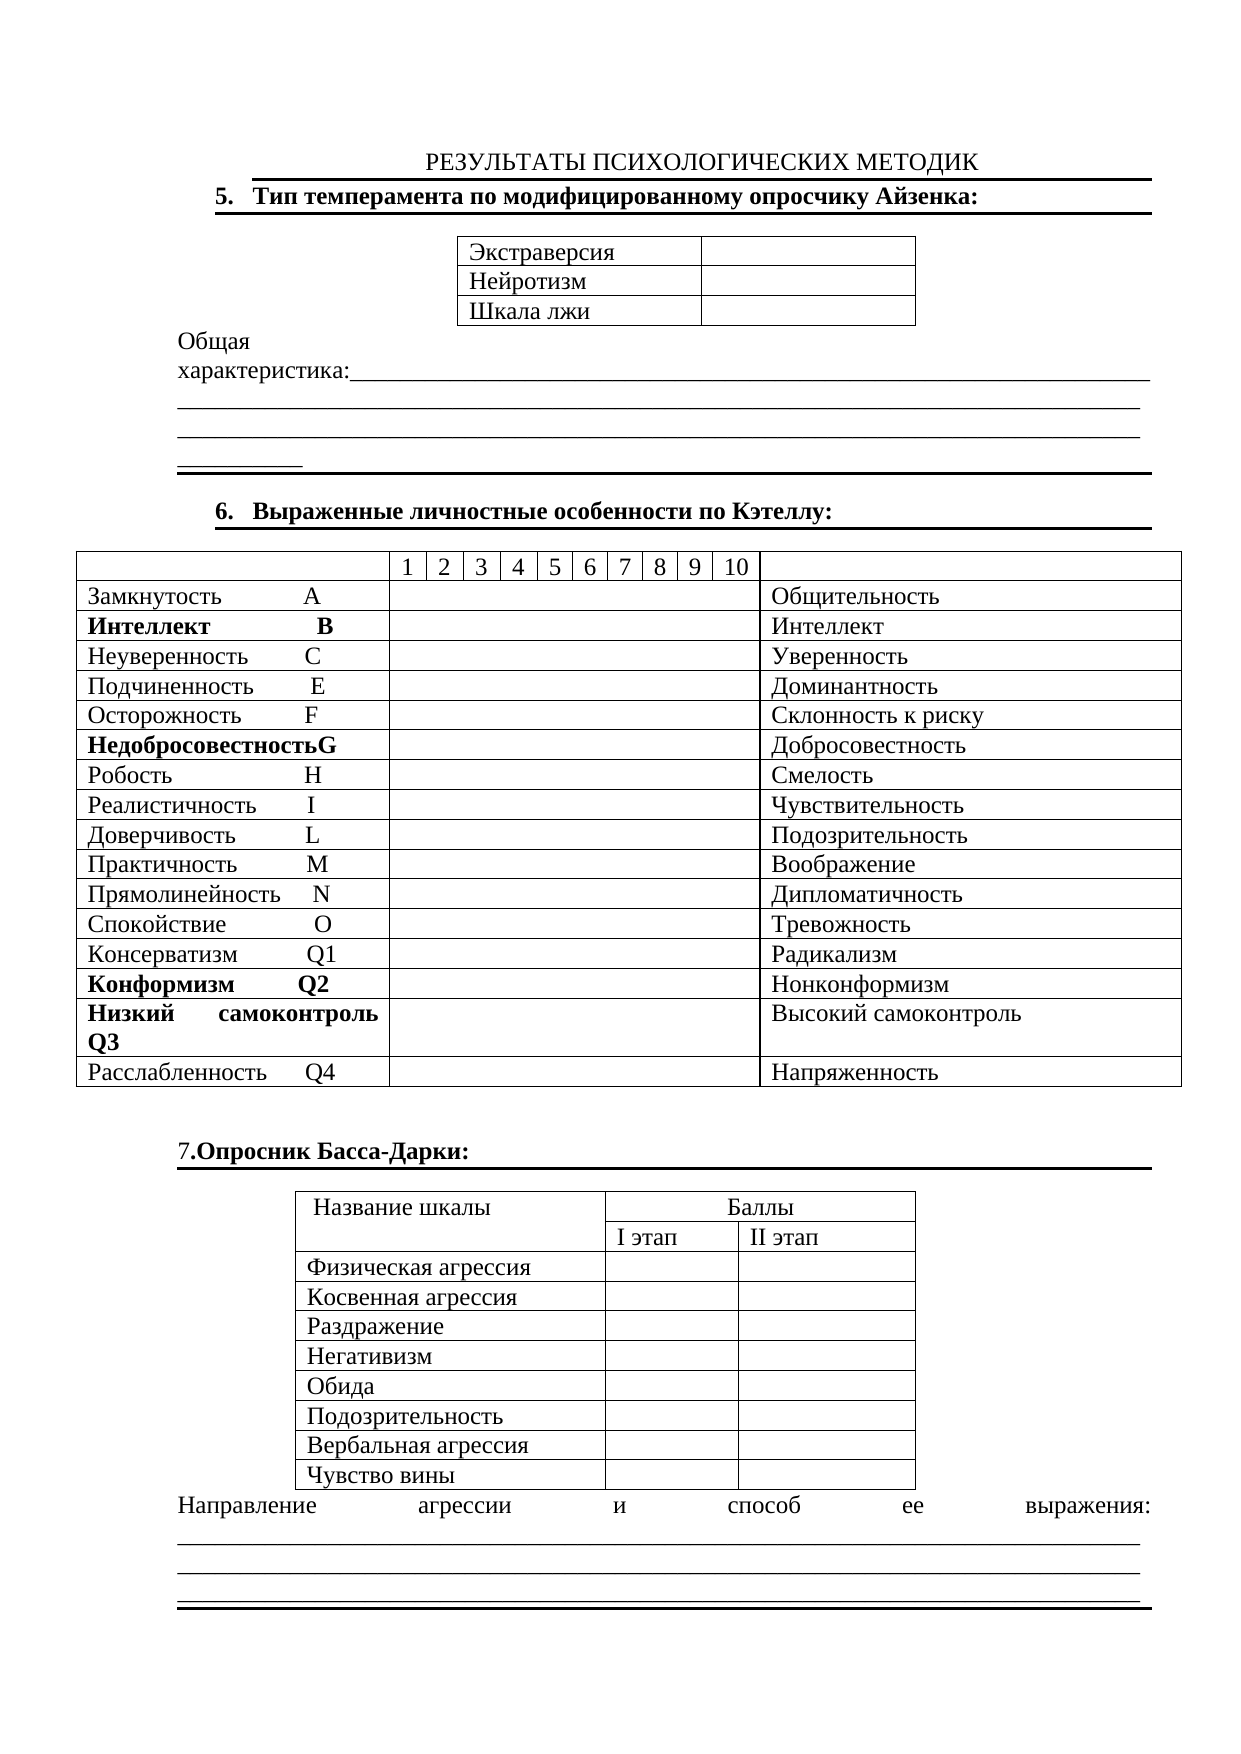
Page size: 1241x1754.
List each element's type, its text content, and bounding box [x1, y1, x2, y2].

table_header Название шкалы [296, 1192, 605, 1251]
table_cell [390, 850, 759, 878]
table_cell [390, 760, 759, 789]
table_header 2 [427, 552, 463, 580]
table_cell Обида [296, 1371, 605, 1400]
table_cell [390, 820, 759, 848]
table_cell Раздражение [296, 1311, 605, 1340]
table_header 6 [573, 552, 607, 580]
table_cell Расслабленность Q4 [77, 1057, 389, 1086]
table_cell Подозрительность [761, 820, 1181, 848]
table_header [761, 552, 1181, 580]
table_header 7 [608, 552, 642, 580]
table_cell [606, 1282, 738, 1310]
table_cell [739, 1371, 915, 1400]
table_cell [390, 581, 759, 610]
text Направление агрессии и способ ее выражения: _______________________________________________________________________________________________________________________________________________________________________________________________________________________________________ [177, 1490, 1152, 1607]
table_cell Напряженность [761, 1057, 1181, 1086]
table_header [702, 237, 915, 265]
table_cell [390, 641, 759, 670]
table_cell Склонность к риску [761, 701, 1181, 729]
table_cell Добросовестность [761, 730, 1181, 759]
table_header 3 [464, 552, 500, 580]
table_header Экстраверсия [458, 237, 701, 265]
table_cell [739, 1431, 915, 1459]
table_cell Общительность [761, 581, 1181, 610]
table_cell [739, 1341, 915, 1370]
table_cell [739, 1311, 915, 1340]
table_cell Тревожность [761, 909, 1181, 938]
table_cell [390, 671, 759, 699]
table_cell Высокий самоконтроль [761, 999, 1181, 1056]
table_cell Нонконформизм [761, 969, 1181, 997]
table_cell Негативизм [296, 1341, 605, 1370]
table_header 5 [538, 552, 572, 580]
table_cell [606, 1252, 738, 1281]
table_cell [606, 1341, 738, 1370]
table_cell [390, 611, 759, 640]
table_cell [702, 296, 915, 325]
table_cell Вербальная агрессия [296, 1431, 605, 1459]
table_cell Дипломатичность [761, 879, 1181, 908]
table_cell Подчиненность Е [77, 671, 389, 699]
table_cell Чувство вины [296, 1460, 605, 1489]
table_cell [739, 1282, 915, 1310]
text 7.Опросник Басса-Дарки: [177, 1136, 1152, 1167]
table_cell [702, 266, 915, 295]
table_cell Реалистичность I [77, 790, 389, 819]
table_cell Шкала лжи [458, 296, 701, 325]
table_cell [390, 730, 759, 759]
table_cell [606, 1401, 738, 1429]
table_cell [606, 1431, 738, 1459]
table_cell Прямолинейность N [77, 879, 389, 908]
table_header 8 [643, 552, 677, 580]
table_cell Смелость [761, 760, 1181, 789]
table_cell Замкнутость А [77, 581, 389, 610]
table_header Баллы [606, 1192, 915, 1221]
table_cell Доминантность [761, 671, 1181, 699]
table_cell Осторожность F [77, 701, 389, 729]
table_cell [390, 790, 759, 819]
table_cell [739, 1252, 915, 1281]
table_cell Чувствительность [761, 790, 1181, 819]
table_header [77, 552, 389, 580]
table_cell [390, 939, 759, 968]
table_cell [739, 1460, 915, 1489]
table_cell Нейротизм [458, 266, 701, 295]
table_cell Интеллект В [77, 611, 389, 640]
table_cell Уверенность [761, 641, 1181, 670]
table_cell Физическая агрессия [296, 1252, 605, 1281]
text Общая характеристика:____________________________________________________________________________________________________________________________________________________________________________________________________________________________________ [177, 326, 1152, 472]
table_cell [739, 1401, 915, 1429]
table_cell [390, 999, 759, 1056]
table_header 9 [678, 552, 712, 580]
table_cell Консерватизм Q1 [77, 939, 389, 968]
table_cell I этап [606, 1222, 738, 1251]
table_cell [606, 1311, 738, 1340]
table_header 1 [390, 552, 426, 580]
table_cell [390, 969, 759, 997]
table_cell [390, 909, 759, 938]
table_cell II этап [739, 1222, 915, 1251]
table_cell Низкий самоконтроль Q3 [77, 999, 389, 1056]
list Тип темперамента по модифицированному опросчику Айзенка: [215, 181, 1152, 212]
table_cell [606, 1371, 738, 1400]
table_cell [606, 1460, 738, 1489]
table_header 10 [713, 552, 759, 580]
table_cell Спокойствие O [77, 909, 389, 938]
list Выраженные личностные особенности по Кэтеллу: [215, 496, 1152, 527]
table_cell Доверчивость L [77, 820, 389, 848]
table_cell [390, 701, 759, 729]
table_cell Неуверенность С [77, 641, 389, 670]
list РЕЗУЛЬТАТЫ ПСИХОЛОГИЧЕСКИХ МЕТОДИК [252, 147, 1152, 178]
table_cell Практичность M [77, 850, 389, 878]
table_cell Радикализм [761, 939, 1181, 968]
table_cell Робость H [77, 760, 389, 789]
table_cell Воображение [761, 850, 1181, 878]
table_cell Подозрительность [296, 1401, 605, 1429]
table_cell [390, 879, 759, 908]
table_cell Интеллект [761, 611, 1181, 640]
table_cell НедобросовестностьG [77, 730, 389, 759]
table_cell [390, 1057, 759, 1086]
table_header 4 [501, 552, 537, 580]
table_cell Конформизм Q2 [77, 969, 389, 997]
table_cell Косвенная агрессия [296, 1282, 605, 1310]
